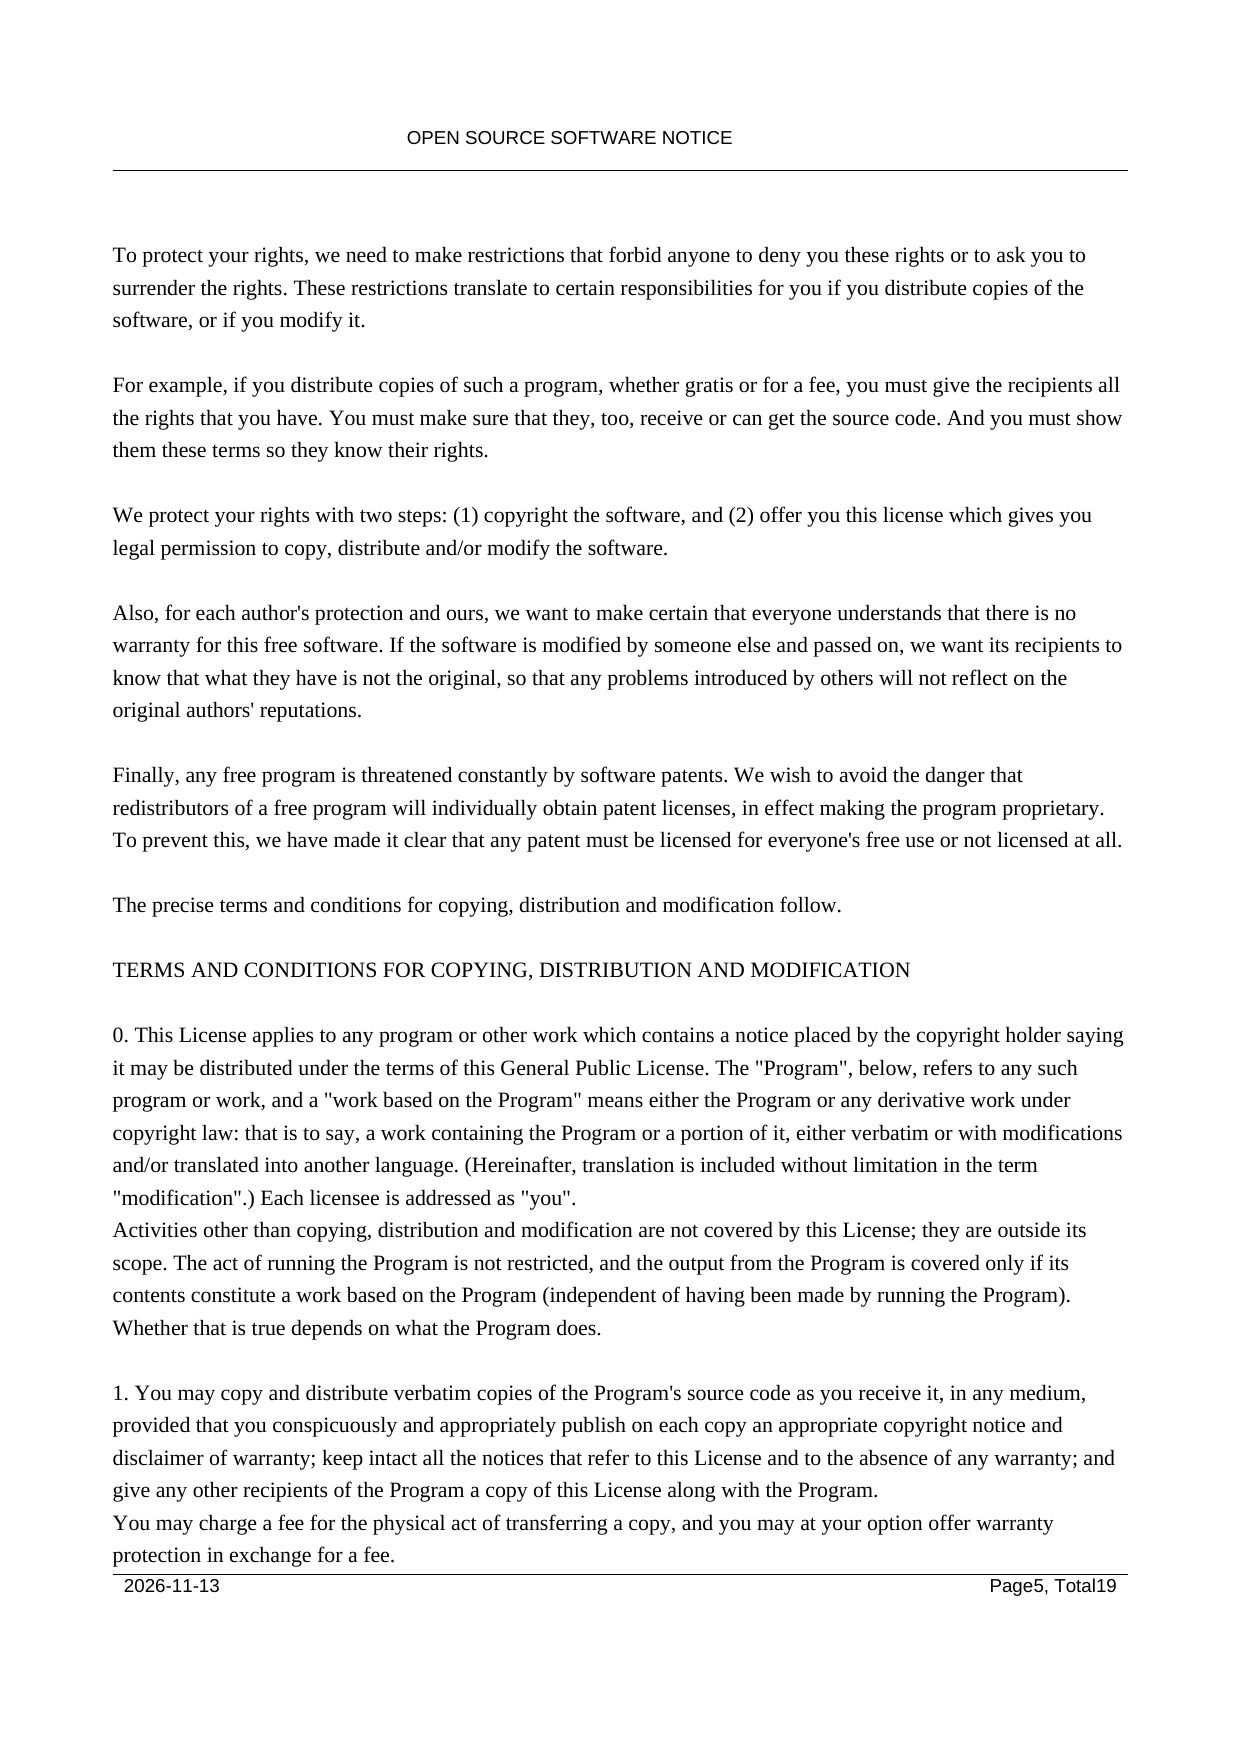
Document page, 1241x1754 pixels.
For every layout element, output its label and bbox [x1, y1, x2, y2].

text [112, 206, 1128, 1571]
